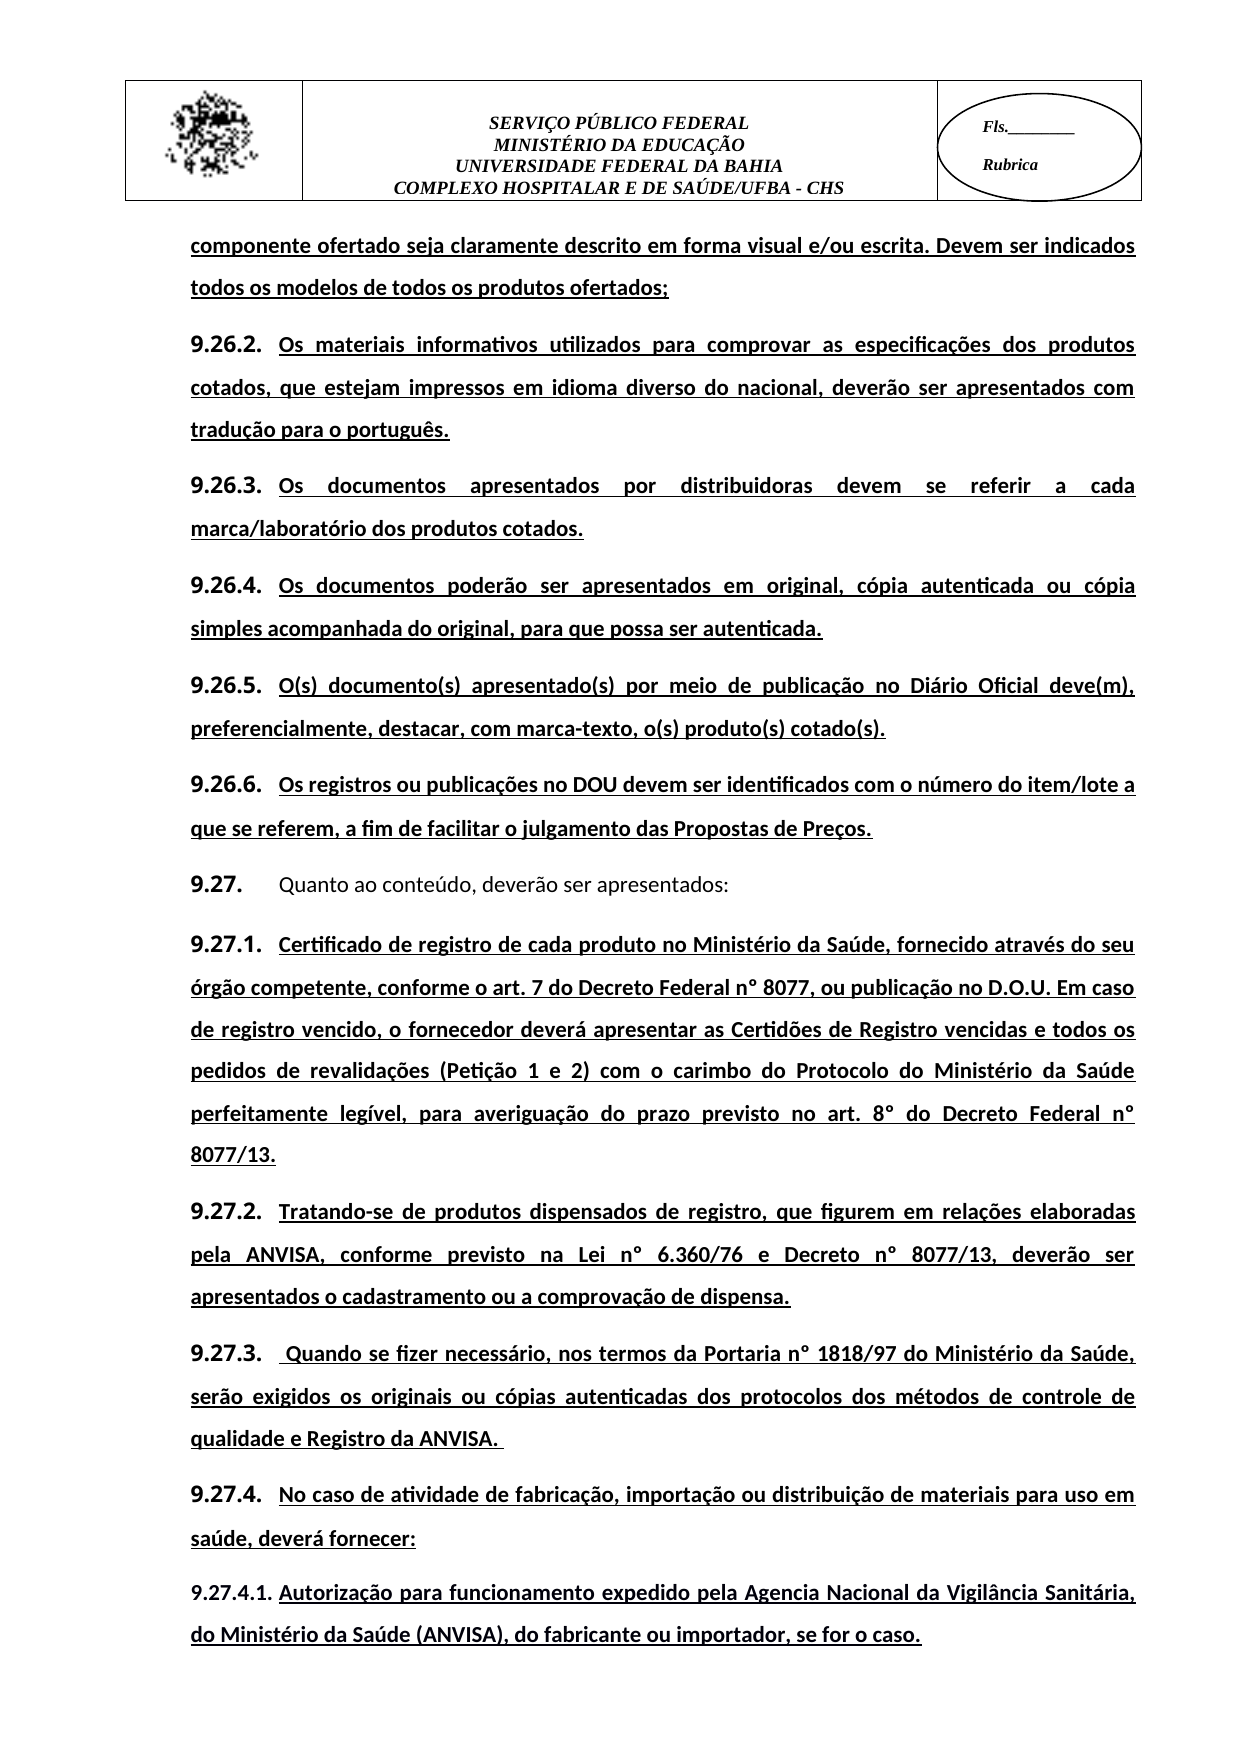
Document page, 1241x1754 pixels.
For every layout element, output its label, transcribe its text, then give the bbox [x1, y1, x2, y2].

list Os documentos apresentados por distribuidoras devem se referir a cada marca/laboratório dos produtos cotados. [190, 469, 1136, 543]
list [190, 231, 1136, 255]
list O(s) documento(s) apresentado(s) por meio de publicação no Diário Oficial deve(m), preferencialmente, destacar, com marca-texto, o(s) produto(s) cotado(s). [190, 669, 1136, 742]
list Certificado de registro de cada produto no Ministério da Saúde, fornecido através do seu órgão competente, conforme o art. 7 do Decreto Federal nº 8077, ou publicação no D.O.U. Em caso de registro vencido, o fornecedor deverá apresentar as Certidões de Registro vencidas e todos os pedidos de revalidações (Petição 1 e 2) com o carimbo do Protocolo do Ministério da Saúde perfeitamente legível, para averiguação do prazo previsto no art. 8º do Decreto Federal nº 8077/13. [190, 998, 1136, 1039]
list No caso de atividade de fabricação, importação ou distribuição de materiais para uso em saúde, deverá fornecer: [190, 1478, 1136, 1552]
list Quando se fizer necessário, nos termos da Portaria nº 1818/97 do Ministério da Saúde, serão exigidos os originais ou cópias autenticadas dos protocolos dos métodos de controle de qualidade e Registro da ANVISA. [190, 1407, 1136, 1452]
list Certificado de registro de cada produto no Ministério da Saúde, fornecido através do seu órgão competente, conforme o art. 7 do Decreto Federal nº 8077, ou publicação no D.O.U. Em caso de registro vencido, o fornecedor deverá apresentar as Certidões de Registro vencidas e todos os pedidos de revalidações (Petição 1 e 2) com o carimbo do Protocolo do Ministério da Saúde perfeitamente legível, para averiguação do prazo previsto no art. 8º do Decreto Federal nº 8077/13. [190, 927, 1136, 997]
list Certificado de registro de cada produto no Ministério da Saúde, fornecido através do seu órgão competente, conforme o art. 7 do Decreto Federal nº 8077, ou publicação no D.O.U. Em caso de registro vencido, o fornecedor deverá apresentar as Certidões de Registro vencidas e todos os pedidos de revalidações (Petição 1 e 2) com o carimbo do Protocolo do Ministério da Saúde perfeitamente legível, para averiguação do prazo previsto no art. 8º do Decreto Federal nº 8077/13. [190, 1040, 1136, 1081]
list Os materiais informativos utilizados para comprovar as especificações dos produtos cotados, que estejam impressos em idioma diverso do nacional, deverão ser apresentados com tradução para o português. [190, 328, 1136, 443]
list Os registros ou publicações no DOU devem ser identificados com o número do item/lote a que se referem, a fim de facilitar o julgamento das Propostas de Preços. [190, 768, 1136, 842]
list Quando se fizer necessário, nos termos da Portaria nº 1818/97 do Ministério da Saúde, serão exigidos os originais ou cópias autenticadas dos protocolos dos métodos de controle de qualidade e Registro da ANVISA. [190, 1337, 1136, 1406]
list Tratando-se de produtos dispensados de registro, que figurem em relações elaboradas pela ANVISA, conforme previsto na Lei nº 6.360/76 e Decreto nº 8077/13, deverão ser apresentados o cadastramento ou a comprovação de dispensa. [190, 1195, 1136, 1310]
list Os documentos poderão ser apresentados em original, cópia autenticada ou cópia simples acompanhada do original, para que possa ser autenticada. [190, 569, 1136, 642]
list Quanto ao conteúdo, deverão ser apresentados: [190, 868, 1136, 899]
list Certificado de registro de cada produto no Ministério da Saúde, fornecido através do seu órgão competente, conforme o art. 7 do Decreto Federal nº 8077, ou publicação no D.O.U. Em caso de registro vencido, o fornecedor deverá apresentar as Certidões de Registro vencidas e todos os pedidos de revalidações (Petição 1 e 2) com o carimbo do Protocolo do Ministério da Saúde perfeitamente legível, para averiguação do prazo previsto no art. 8º do Decreto Federal nº 8077/13. [190, 1082, 1136, 1169]
list Autorização para funcionamento expedido pela Agencia Nacional da Vigilância Sanitária, do Ministério da Saúde (ANVISA), do fabricante ou importador, se for o caso. [190, 1578, 1136, 1648]
